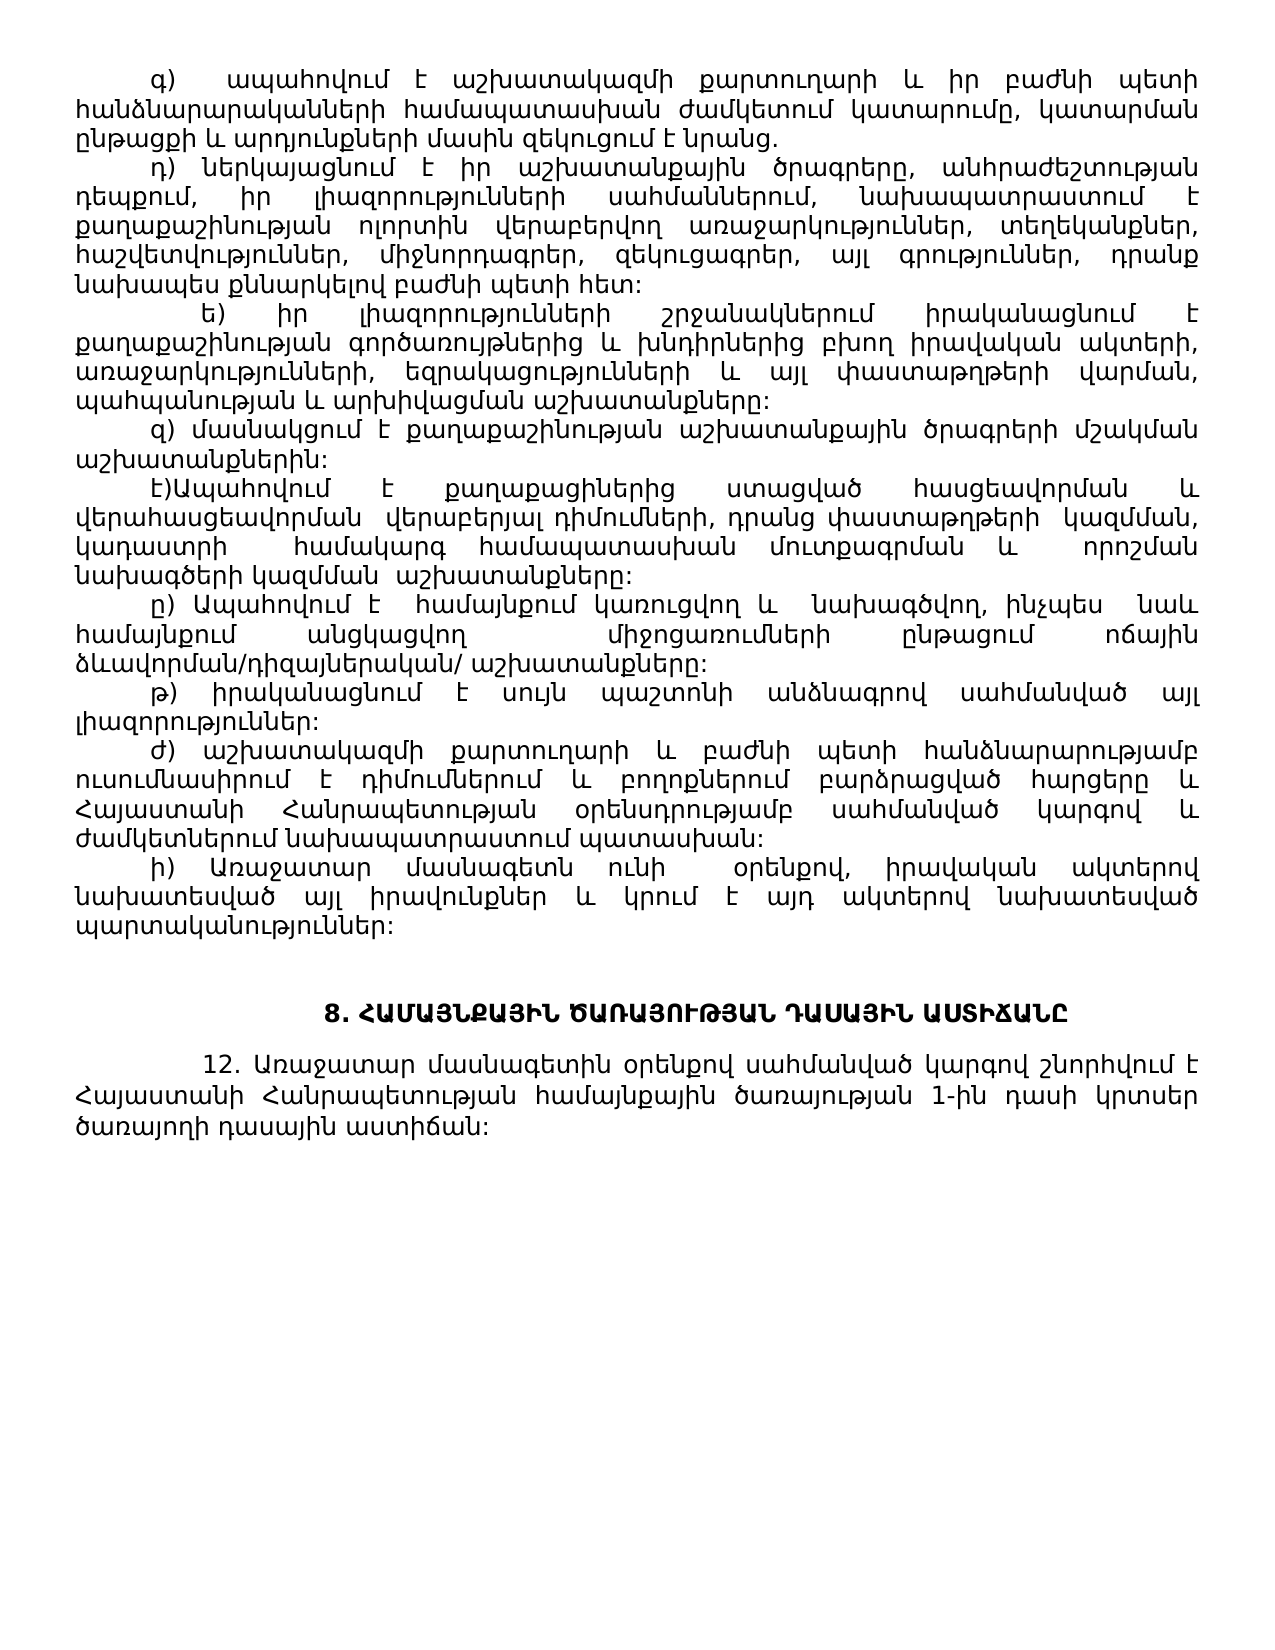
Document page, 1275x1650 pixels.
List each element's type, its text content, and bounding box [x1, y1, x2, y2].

text 8. ՀԱՄԱՅՆՔԱՅԻՆ ԾԱՌԱՅՈՒԹՅԱՆ ԴԱՍԱՅԻՆ ԱՍՏԻՃԱՆԸ [75, 999, 1200, 1028]
text 12. Առաջատար մասնագետին օրենքով սահմանված կարգով շնորհվում է Հայաստանի Հանրապետության համայնքային ծառայության 1-ին դասի կրտսեր ծառայողի դասային աստիճան: [75, 1051, 1200, 1141]
text ը) Ապահովում է համայնքում կառուցվող և նախագծվող, ինչպես նաև համայնքում անցկացվող միջոցառումների ընթացում ոճային ձևավորման/դիզայներական/ աշխատանքները: [75, 591, 1200, 678]
text ժ) աշխատակազմի քարտուղարի և բաժնի պետի հանձնարարությամբ ուսումնասիրում է դիմումներում և բողոքներում բարձրացված հարցերը և Հայաստանի Հանրապետության օրենսդրությամբ սահմանված կարգով և ժամկետներում նախապատրաստում պատասխան: [75, 736, 1200, 853]
text զ) մասնակցում է քաղաքաշինության աշխատանքային ծրագրերի մշակման աշխատանքներին: [75, 416, 1200, 474]
text դ) ներկայացնում է իր աշխատանքային ծրագրերը, անհրաժեշտության դեպքում, իր լիազորությունների սահմաններում, նախապատրաստում է քաղաքաշինության ոլորտին վերաբերվող առաջարկություններ, տեղեկանքներ, հաշվետվություններ, միջնորդագրեր, զեկուցագրեր, այլ գրություններ, դրանք նախապես քննարկելով բաժնի պետի հետ: [75, 153, 1200, 299]
text ի) Առաջատար մասնագետն ունի օրենքով, իրավական ակտերով նախատեսված այլ իրավունքներ և կրում է այդ ակտերով նախատեսված պարտականություններ: [75, 853, 1200, 941]
text թ) իրականացնում է սույն պաշտոնի անձնագրով սահմանված այլ լիազորություններ: [75, 678, 1200, 736]
text ե) իր լիազորությունների շրջանակներում իրականացնում է քաղաքաշինության գործառույթներից և խնդիրներից բխող իրավական ակտերի, առաջարկությունների, եզրակացությունների և այլ փաստաթղթերի վարման, պահպանության և արխիվացման աշխատանքները: [75, 299, 1200, 416]
text գ) ապահովում է աշխատակազմի քարտուղարի և իր բաժնի պետի հանձնարարականների համապատասխան ժամկետում կատարումը, կատարման ընթացքի և արդյունքների մասին զեկուցում է նրանց. [75, 66, 1200, 153]
text է)Ապահովում է քաղաքացիներից ստացված հասցեավորման և վերահասցեավորման վերաբերյալ դիմումների, դրանց փաստաթղթերի կազմման, կադաստրի համակարգ համապատասխան մուտքագրման և որոշման նախագծերի կազմման աշխատանքները: [75, 474, 1200, 591]
